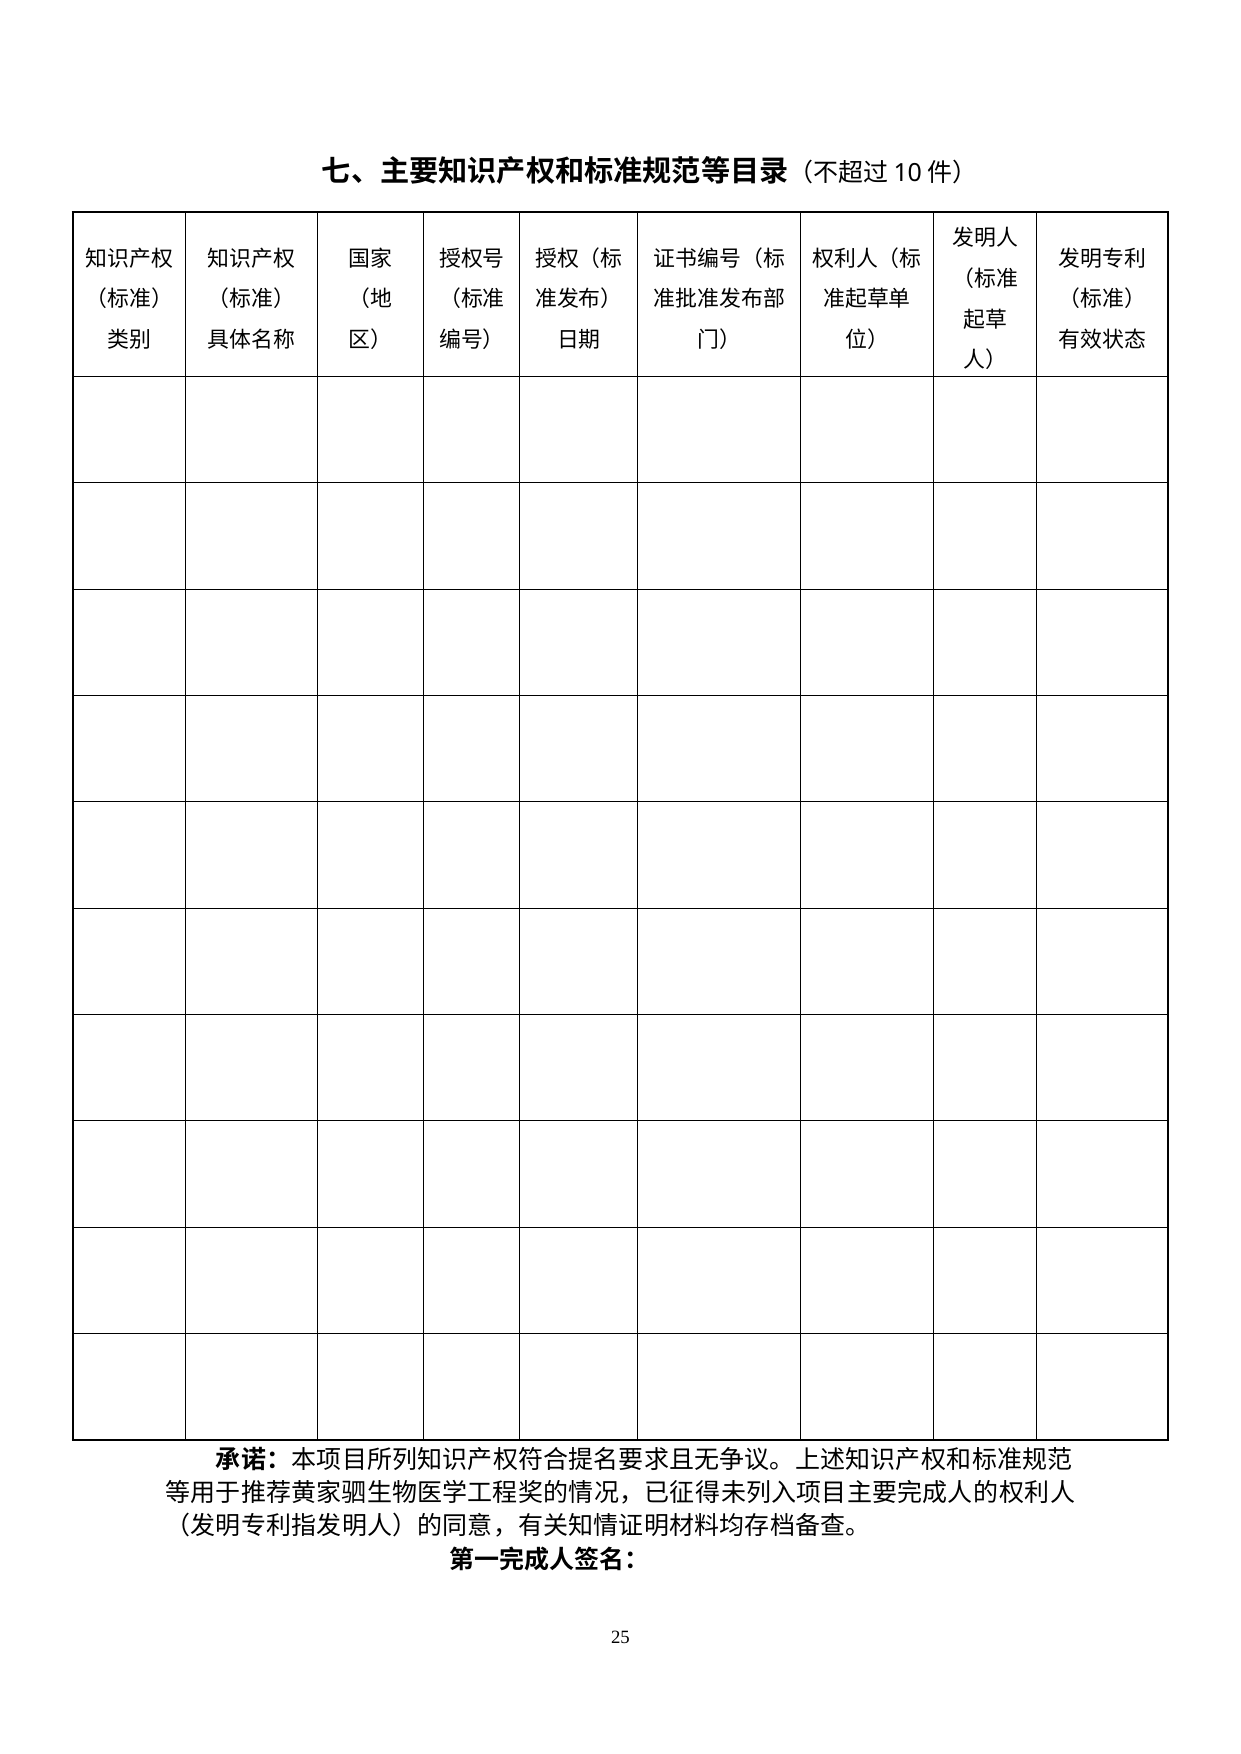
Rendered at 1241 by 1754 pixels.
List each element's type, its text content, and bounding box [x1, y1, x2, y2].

table_cell [74, 483, 185, 588]
table_cell [186, 1228, 317, 1333]
table_cell [520, 1334, 637, 1439]
table_cell [186, 802, 317, 907]
table_cell [638, 1228, 800, 1333]
table_cell [424, 590, 519, 695]
table_cell [74, 377, 185, 482]
table_cell [1037, 909, 1167, 1014]
table_header 发明专利（标准）有效状态 [1037, 213, 1167, 376]
table_cell [186, 1334, 317, 1439]
table_cell [74, 590, 185, 695]
table_cell [1037, 1121, 1167, 1227]
table_header 知识产权（标准）类别 [74, 213, 185, 376]
table_cell [801, 377, 933, 482]
table_cell [801, 1334, 933, 1439]
table_cell [638, 483, 800, 588]
table_cell [318, 1228, 423, 1333]
table_cell [520, 483, 637, 588]
table_cell [638, 1334, 800, 1439]
table_cell [934, 1121, 1036, 1227]
table_cell [424, 696, 519, 801]
table_cell [318, 1334, 423, 1439]
table_cell [424, 802, 519, 907]
table_cell [186, 377, 317, 482]
table_cell [1037, 1334, 1167, 1439]
table_cell [74, 1121, 185, 1227]
table_cell [74, 1228, 185, 1333]
table_cell [1037, 1228, 1167, 1333]
table_header 权利人（标准起草单位） [801, 213, 933, 376]
table_cell [638, 1121, 800, 1227]
table_cell [638, 909, 800, 1014]
table_cell [520, 590, 637, 695]
table_cell [186, 483, 317, 588]
table_header 证书编号（标准批准发布部门） [638, 213, 800, 376]
table_cell [934, 802, 1036, 907]
table_cell [424, 1228, 519, 1333]
table_cell [318, 909, 423, 1014]
table_cell [934, 483, 1036, 588]
table_cell [1037, 377, 1167, 482]
table_cell [424, 1121, 519, 1227]
table_cell [638, 802, 800, 907]
table_cell [801, 1121, 933, 1227]
table_cell [520, 1015, 637, 1120]
table_cell [934, 377, 1036, 482]
table_cell [801, 590, 933, 695]
table_cell [638, 1015, 800, 1120]
table_cell [74, 1334, 185, 1439]
table_cell [318, 1015, 423, 1120]
table_cell [520, 802, 637, 907]
table_cell [186, 590, 317, 695]
table_cell [318, 1121, 423, 1227]
table_header 国家 （地区） [318, 213, 423, 376]
table_cell [934, 1015, 1036, 1120]
table_cell [801, 802, 933, 907]
table_cell [520, 696, 637, 801]
table_cell [186, 1121, 317, 1227]
table_cell [74, 802, 185, 907]
text 承诺：本项目所列知识产权符合提名要求且无争议。上述知识产权和标准规范等用于推荐黄家驷生物医学工程奖的情况，已征得未列入项目主要完成人的权利人（发明专利指发明人）的同意，有关知情证明材料均存档备查。 [165, 1441, 1075, 1541]
table_cell [318, 483, 423, 588]
table_cell [638, 377, 800, 482]
table_cell [801, 1228, 933, 1333]
table_cell [638, 590, 800, 695]
table_cell [520, 909, 637, 1014]
table_header 授权号（标准编号） [424, 213, 519, 376]
table_cell [1037, 802, 1167, 907]
table_cell [74, 1015, 185, 1120]
table_cell [186, 696, 317, 801]
table_cell [520, 1228, 637, 1333]
table_cell [318, 802, 423, 907]
table_cell [934, 909, 1036, 1014]
table_header 发明人（标准起草人） [934, 213, 1036, 376]
table_cell [424, 483, 519, 588]
table_cell [520, 377, 637, 482]
table_cell [424, 1015, 519, 1120]
table_cell [424, 909, 519, 1014]
table_cell [424, 377, 519, 482]
table_cell [424, 1334, 519, 1439]
table_cell [934, 590, 1036, 695]
table_cell [638, 696, 800, 801]
table_cell [1037, 483, 1167, 588]
table_cell [186, 909, 317, 1014]
table_cell [1037, 590, 1167, 695]
text 七、主要知识产权和标准规范等目录（不超过10件） [165, 148, 1075, 190]
table_cell [1037, 1015, 1167, 1120]
table_cell [1037, 696, 1167, 801]
table_cell [74, 696, 185, 801]
table_cell [186, 1015, 317, 1120]
table_cell [801, 483, 933, 588]
table_cell [934, 1228, 1036, 1333]
table_header 授权（标准发布）日期 [520, 213, 637, 376]
table_cell [801, 696, 933, 801]
table_header 知识产权（标准）具体名称 [186, 213, 317, 376]
table_cell [934, 696, 1036, 801]
table_cell [318, 696, 423, 801]
table_cell [520, 1121, 637, 1227]
table_cell [74, 909, 185, 1014]
text 第一完成人签名： [165, 1541, 1075, 1575]
table_cell [801, 909, 933, 1014]
table_cell [934, 1334, 1036, 1439]
table_cell [318, 590, 423, 695]
table_cell [318, 377, 423, 482]
table_cell [801, 1015, 933, 1120]
